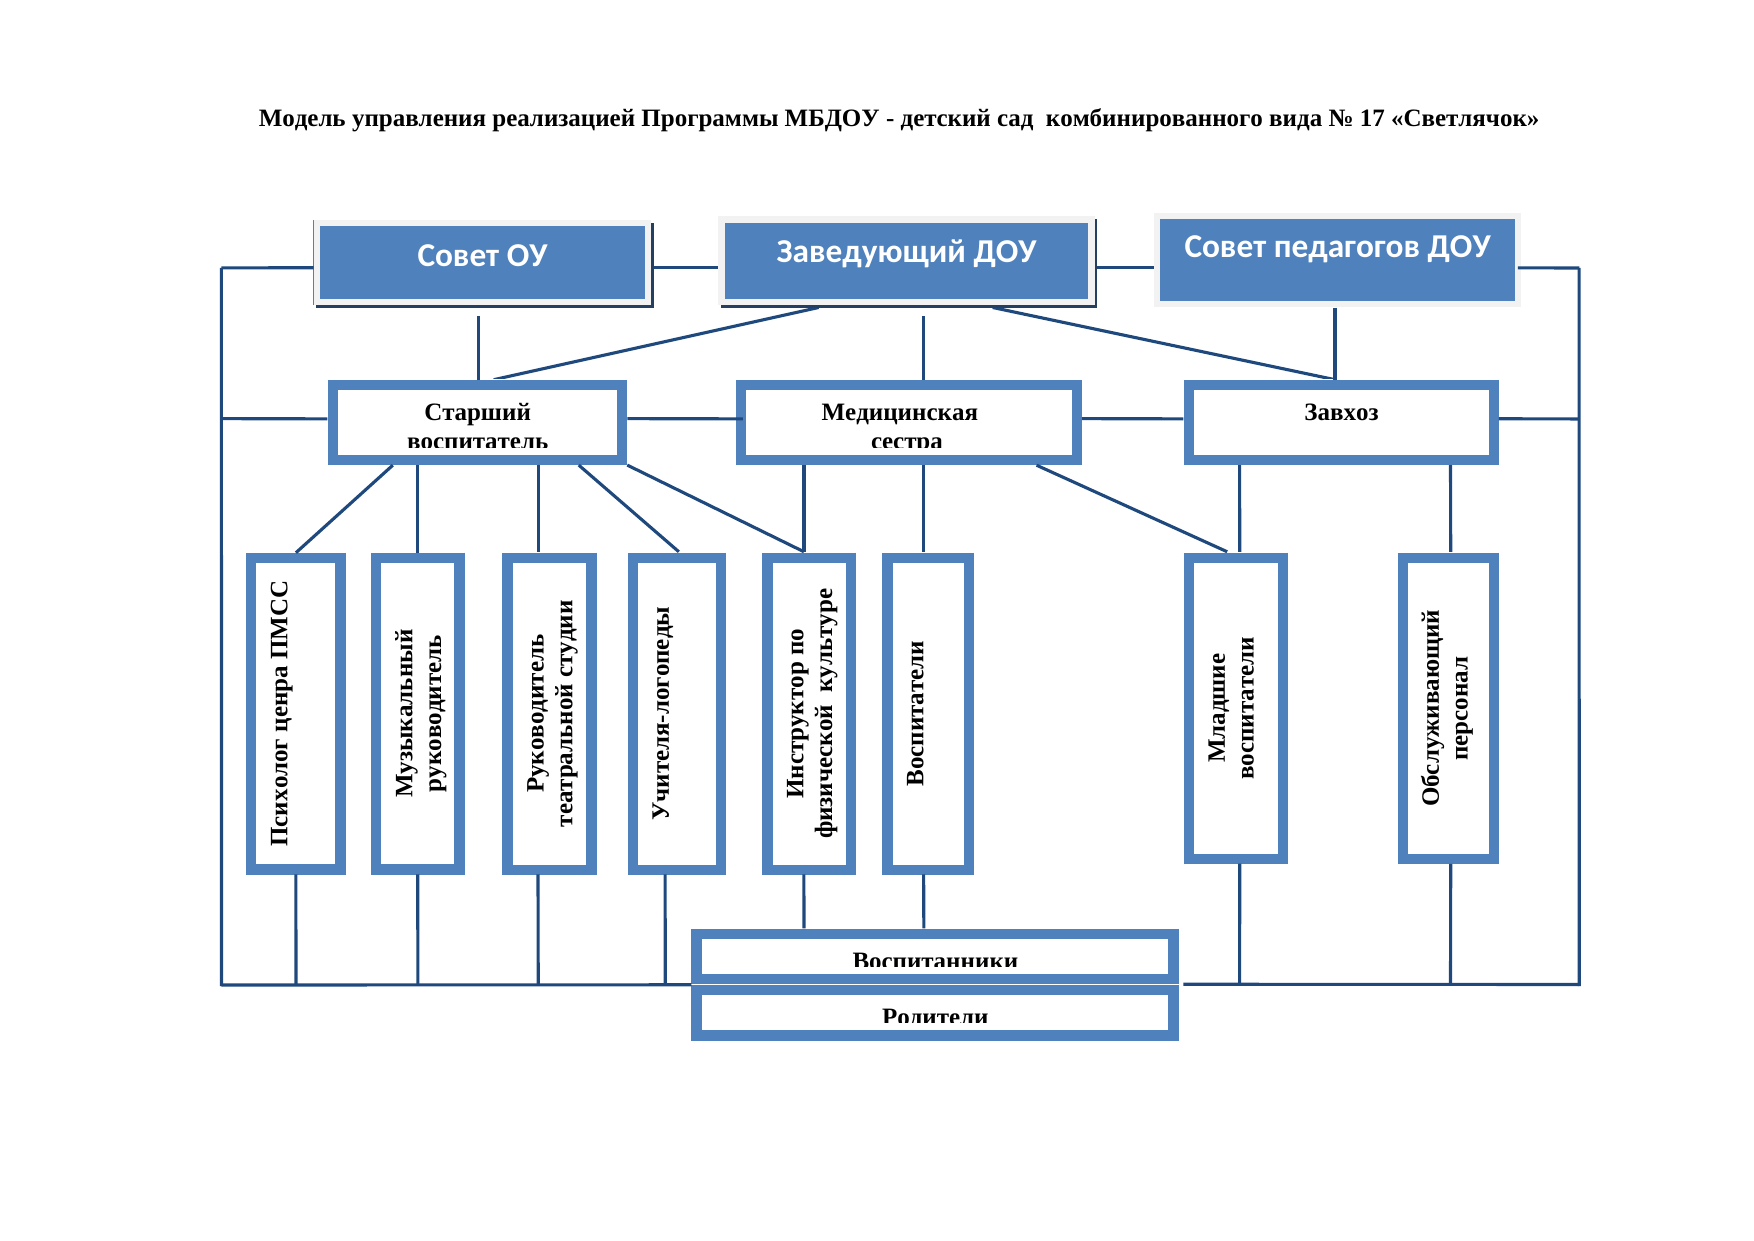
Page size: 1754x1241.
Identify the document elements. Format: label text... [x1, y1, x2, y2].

text Модель управления реализацией Программы МБДОУ - детский сад комбинированного вида № 17 «Светлячок» [148, 103, 1651, 132]
